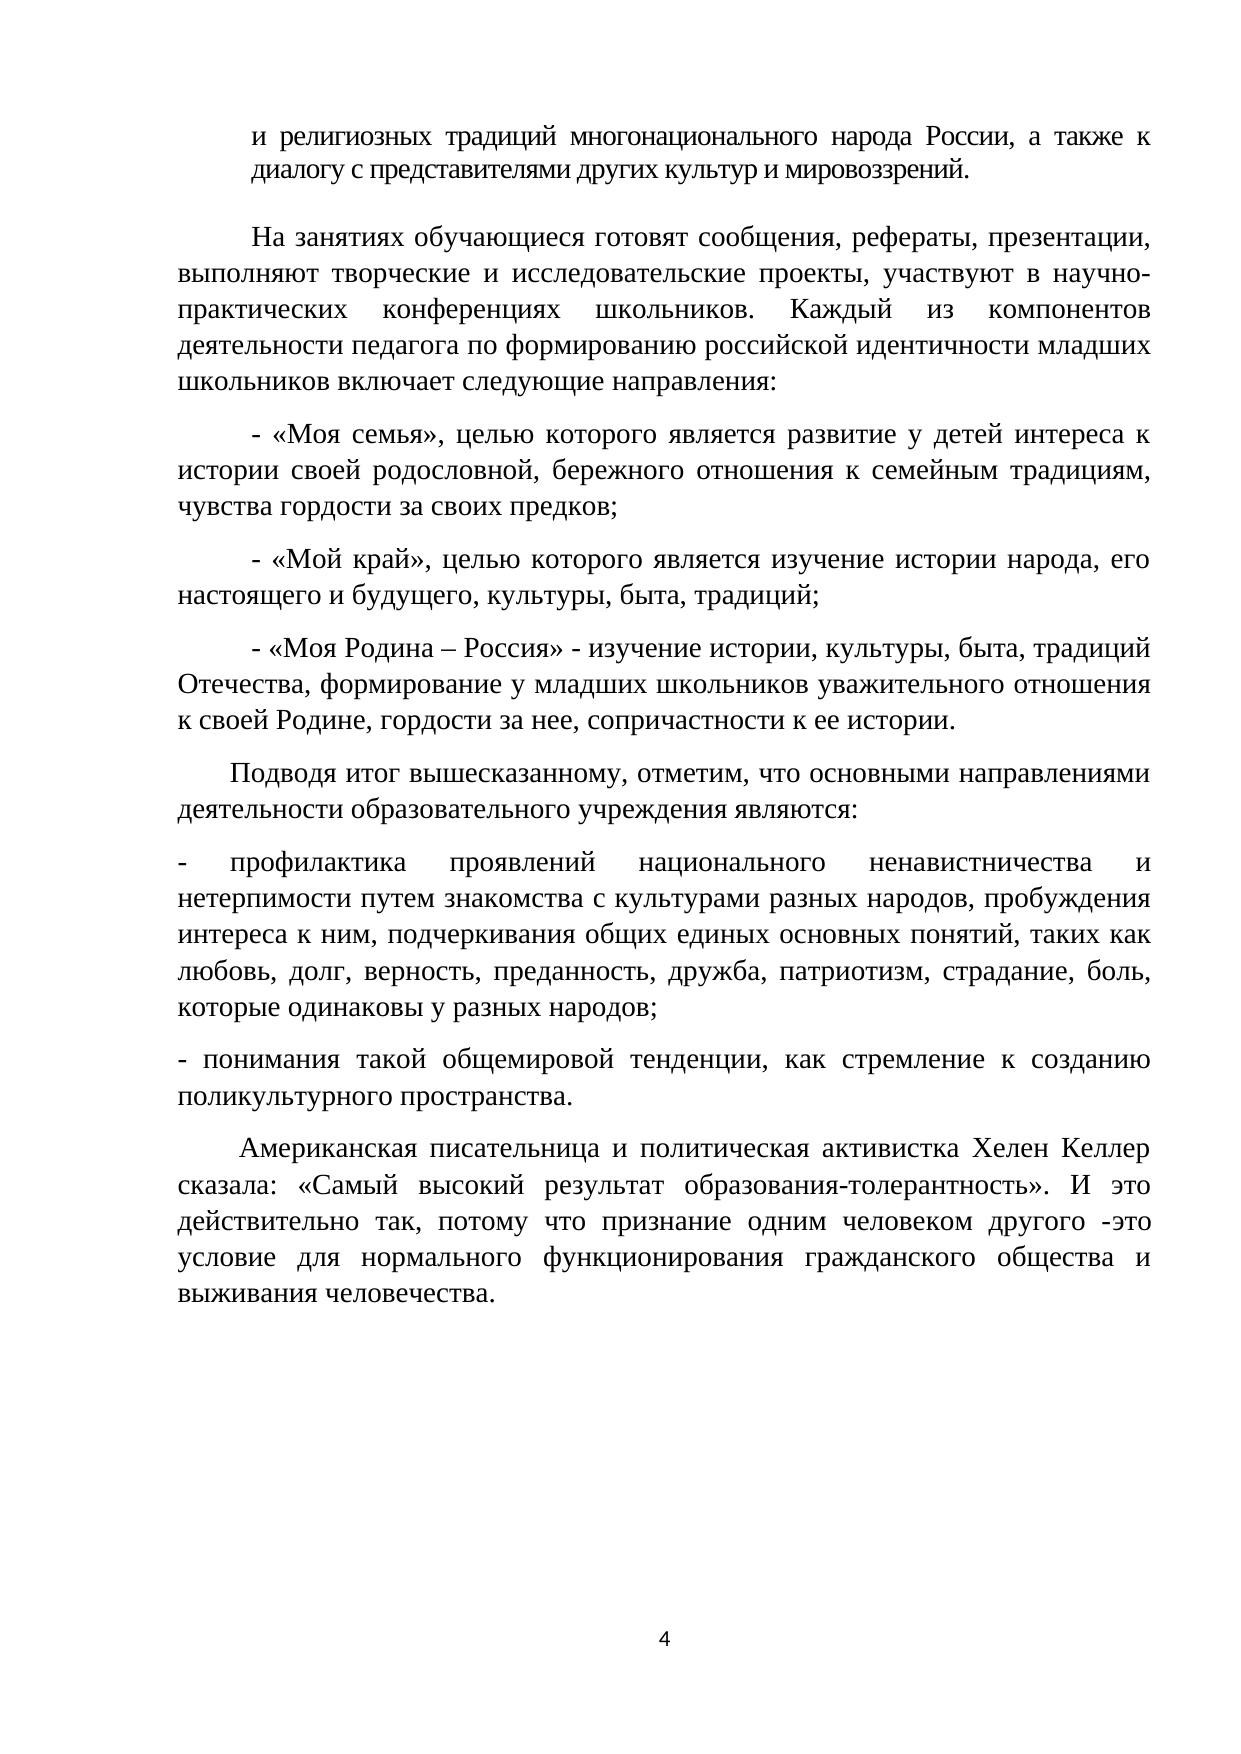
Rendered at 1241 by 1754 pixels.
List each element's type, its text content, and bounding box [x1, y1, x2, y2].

text - понимания такой общемировой тенденции, как стремление к созданию поликультурного пространства. [177, 1042, 1152, 1111]
text - «Мой край», целью которого является изучение истории народа, его настоящего и будущего, культуры, быта, традиций; [177, 541, 1152, 611]
text Американская писательница и политическая активистка Хелен Келлер сказала: «Самый высокий результат образования-толерантность». И это действительно так, потому что признание одним человеком другого -это условие для нормального функционирования гражданского общества и выживания человечества. [177, 1131, 1152, 1239]
text - «Моя семья», целью которого является развитие у детей интереса к истории своей родословной, бережного отношения к семейным традициям, чувства гордости за своих предков; [177, 416, 1152, 522]
text Американская писательница и политическая активистка Хелен Келлер сказала: «Самый высокий результат образования-толерантность». И это действительно так, потому что признание одним человеком другого -это условие для нормального функционирования гражданского общества и выживания человечества. [177, 1273, 1152, 1309]
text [251, 118, 1152, 185]
text - «Моя Родина – Россия» - изучение истории, культуры, быта, традиций Отечества, формирование у младших школьников уважительного отношения к своей Родине, гордости за нее, сопричастности к ее истории. [177, 630, 1152, 736]
text Подводя итог вышесказанному, отметим, что основными направлениями деятельности образовательного учреждения являются: [177, 755, 1152, 825]
text На занятиях обучающиеся готовят сообщения, рефераты, презентации, выполняют творческие и исследовательские проекты, участвуют в научно-практических конференциях школьников. Каждый из компонентов деятельности педагога по формированию российской идентичности младших школьников включает следующие направления: [177, 219, 1152, 397]
text - профилактика проявлений национального ненавистничества и нетерпимости путем знакомства с культурами разных народов, пробуждения интереса к ним, подчеркивания общих единых основных понятий, таких как любовь, долг, верность, преданность, дружба, патриотизм, страдание, боль, которые одинаковы у разных народов; [177, 844, 1152, 1022]
